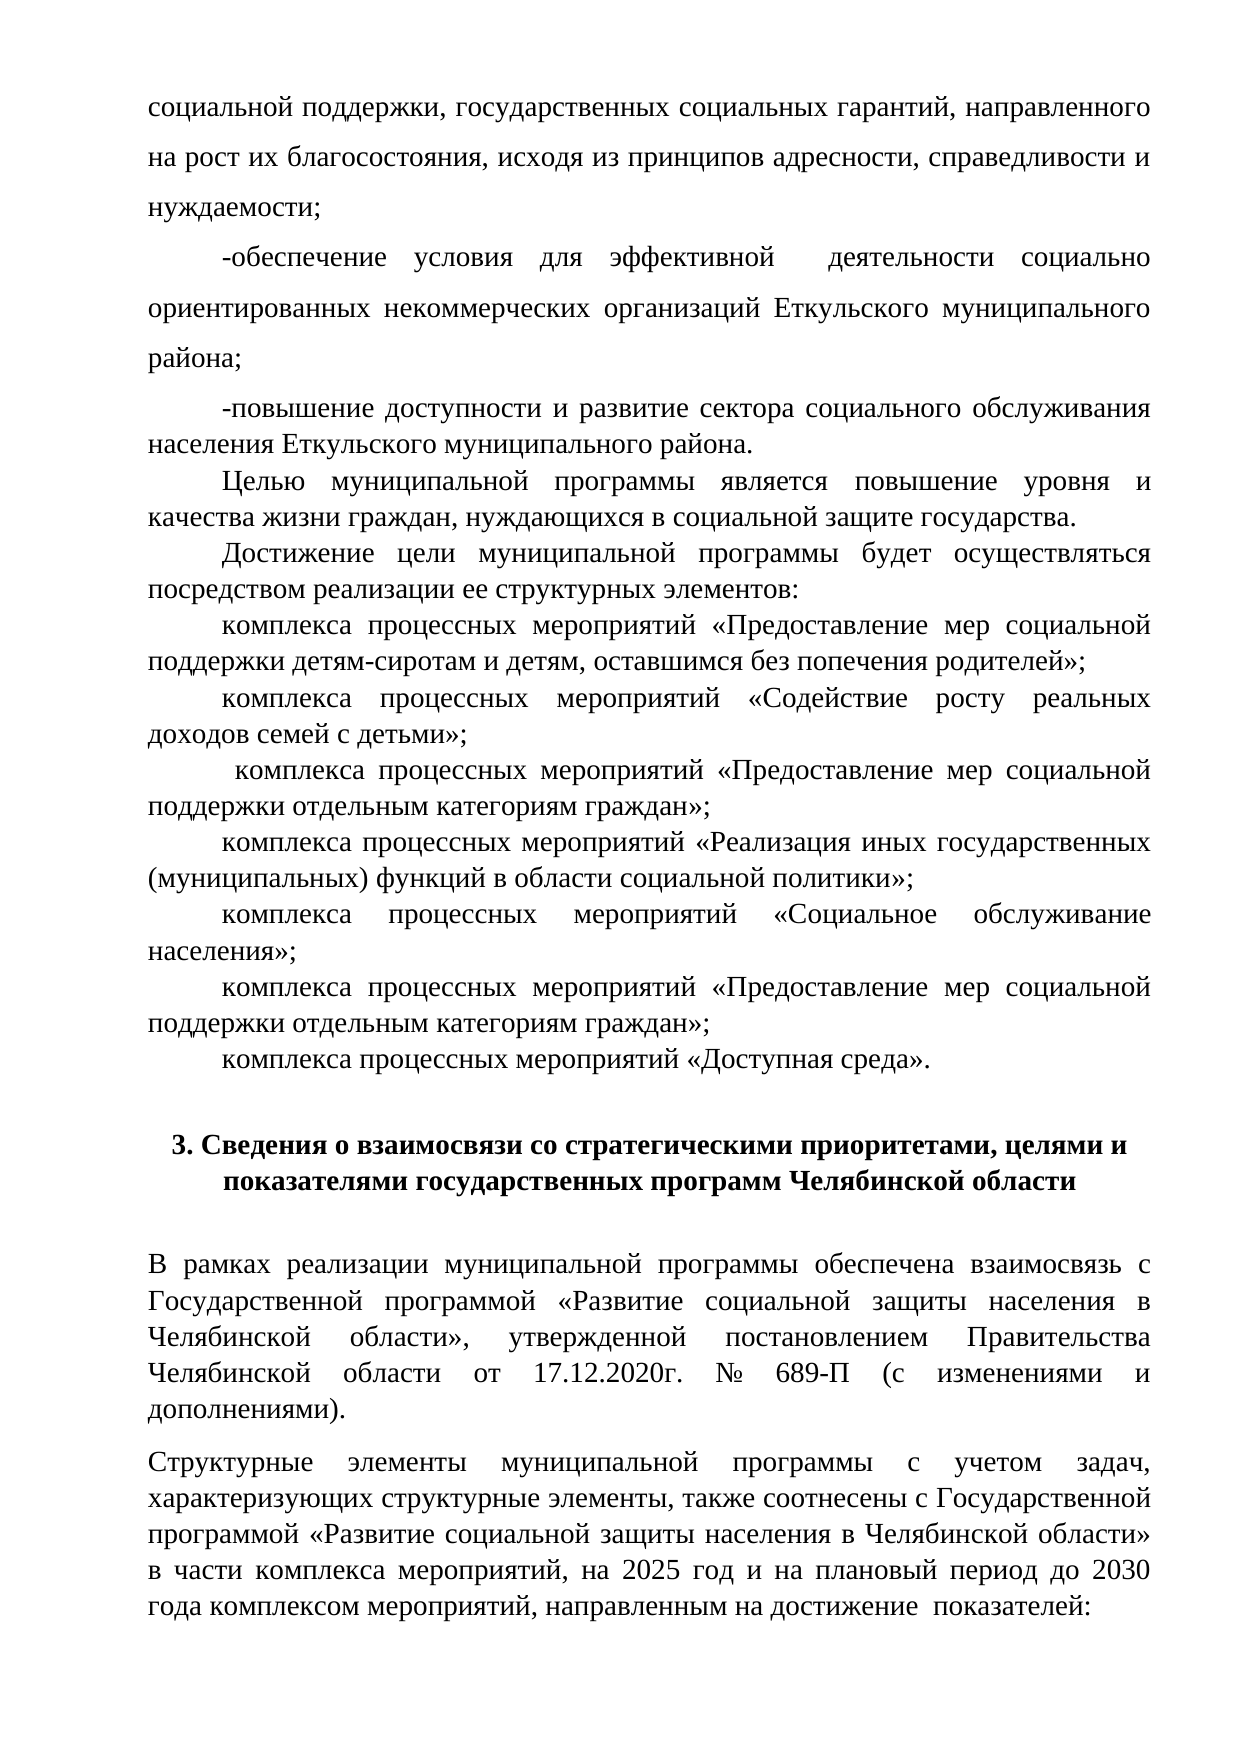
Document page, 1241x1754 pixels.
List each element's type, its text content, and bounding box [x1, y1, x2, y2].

text -обеспечение условия для эффективной деятельности социально ориентированных некоммерческих организаций Еткульского муниципального района; [148, 239, 1152, 374]
text Целью муниципальной программы является повышение уровня и качества жизни граждан, нуждающихся в социальной защите государства. [148, 463, 1152, 532]
text комплекса процессных мероприятий «Реализация иных государственных (муниципальных) функций в области социальной политики»; [148, 824, 1152, 894]
subtitle 3. Сведения о взаимосвязи со стратегическими приоритетами, целями и показателями государственных программ Челябинской области [148, 1127, 1152, 1197]
text -повышение доступности и развитие сектора социального обслуживания населения Еткульского муниципального района. [148, 391, 1152, 460]
text В рамках реализации муниципальной программы обеспечена взаимосвязь с Государственной программой «Развитие социальной защиты населения в Челябинской области», утвержденной постановлением Правительства Челябинской области от 17.12.2020г. № 689-П (с изменениями и дополнениями). [148, 1246, 1152, 1424]
text комплекса процессных мероприятий «Доступная среда». [148, 1041, 1152, 1075]
text комплекса процессных мероприятий «Предоставление мер социальной поддержки отдельным категориям граждан»; [148, 969, 1152, 1038]
text Достижение цели муниципальной программы будет осуществляться посредством реализации ее структурных элементов: [148, 535, 1152, 605]
text комплекса процессных мероприятий «Социальное обслуживание населения»; [148, 897, 1152, 966]
text Структурные элементы муниципальной программы с учетом задач, характеризующих структурные элементы, также соотнесены с Государственной программой «Развитие социальной защиты населения в Челябинской области» в части комплекса мероприятий, на 2025 год и на плановый период до 2030 года комплексом мероприятий, направленным на достижение показателей: [148, 1444, 1152, 1622]
text комплекса процессных мероприятий «Предоставление мер социальной поддержки детям-сиротам и детям, оставшимся без попечения родителей»; [148, 607, 1152, 677]
text комплекса процессных мероприятий «Предоставление мер социальной поддержки отдельным категориям граждан»; [148, 752, 1152, 822]
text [148, 89, 1152, 223]
text комплекса процессных мероприятий «Содействие росту реальных доходов семей с детьми»; [148, 680, 1152, 749]
